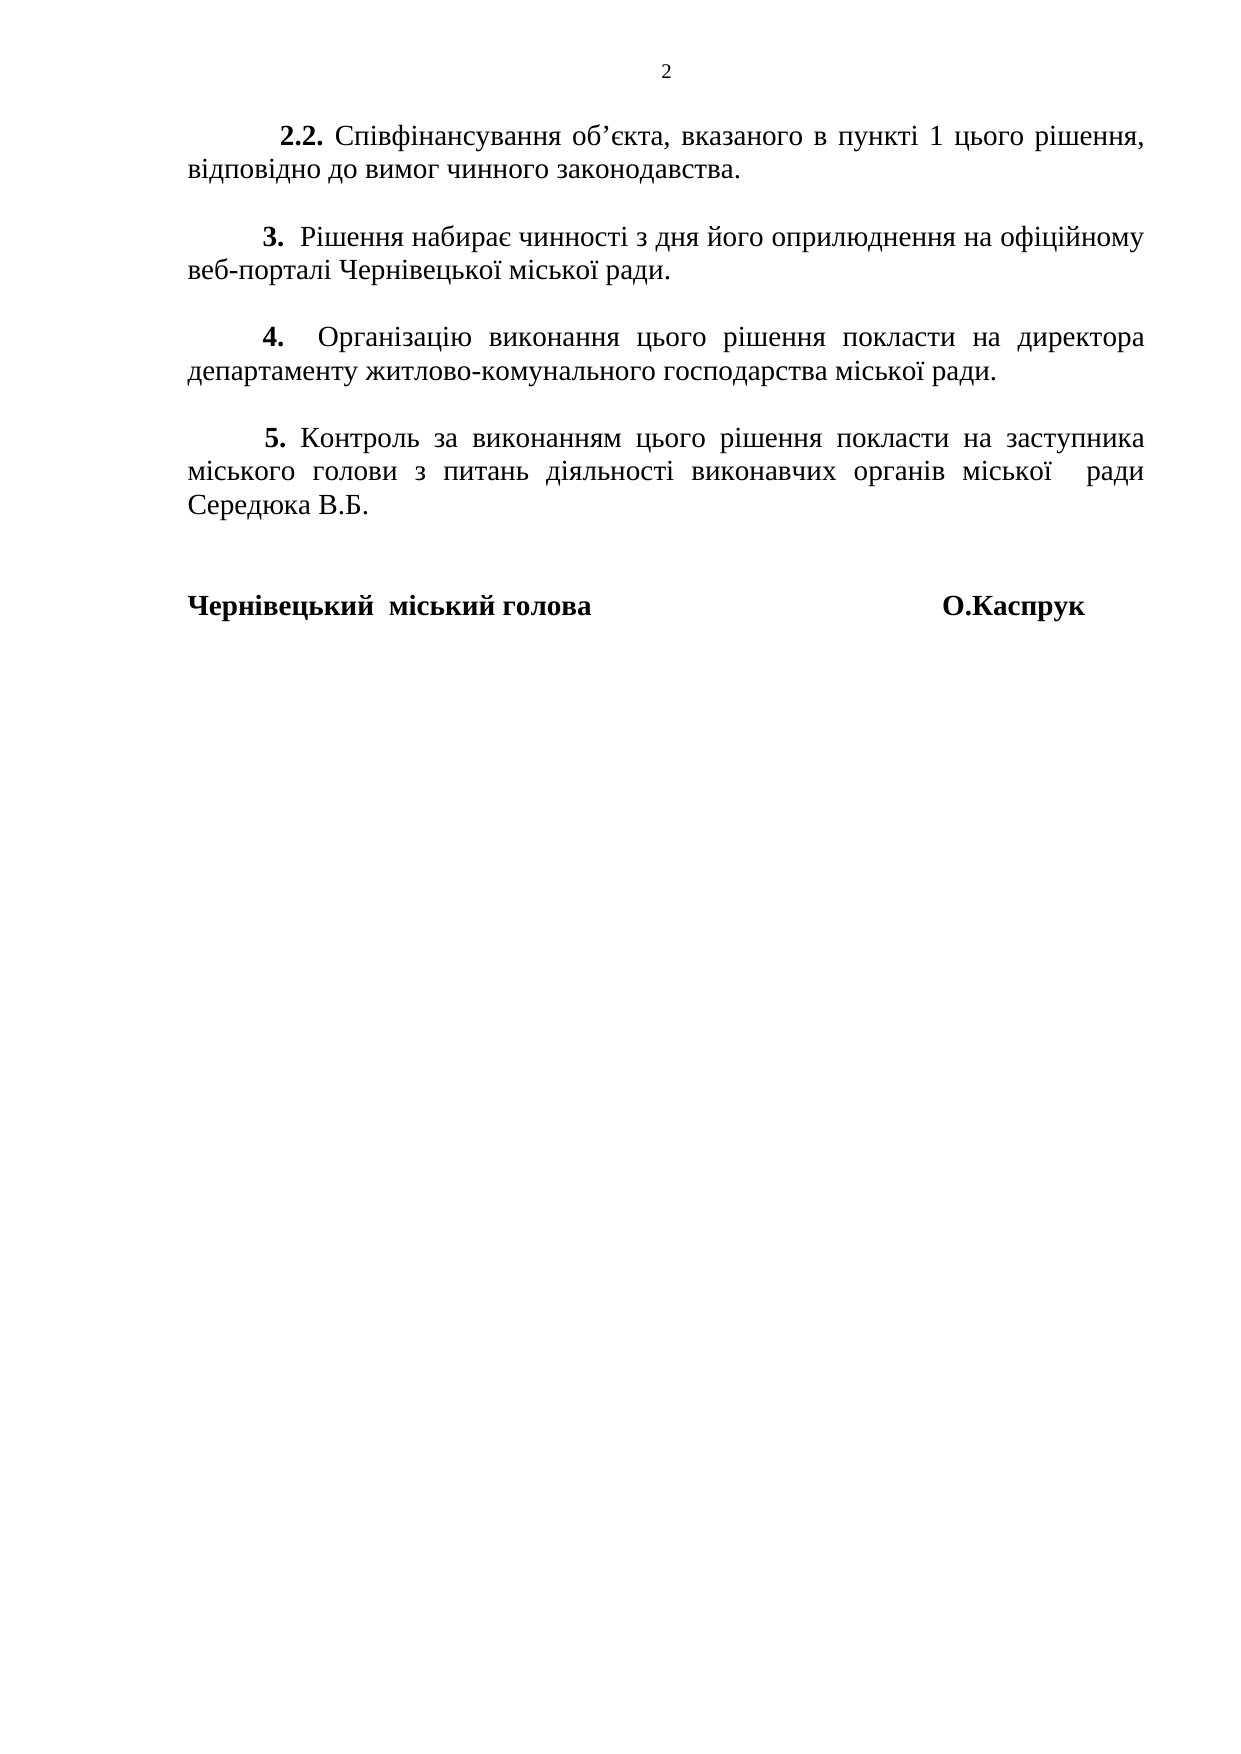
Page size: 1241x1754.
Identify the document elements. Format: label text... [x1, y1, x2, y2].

text 5. Контроль за виконанням цього рішення покласти на заступника міського голови з питань діяльності виконавчих органів міської ради Середюка В.Б. [187, 420, 1146, 521]
text Чернівецький міський голова О.Каспрук [187, 588, 1146, 621]
text 4. Організацію виконання цього рішення покласти на директора департаменту житлово-комунального господарства міської ради. [187, 319, 1146, 386]
text 2.2. Співфінансування об’єкта, вказаного в пункті 1 цього рішення, відповідно до вимог чинного законодавства. [187, 118, 1146, 185]
text 3. Рішення набирає чинності з дня його оприлюднення на офіційному веб-порталі Чернівецької міської ради. [187, 219, 1146, 286]
